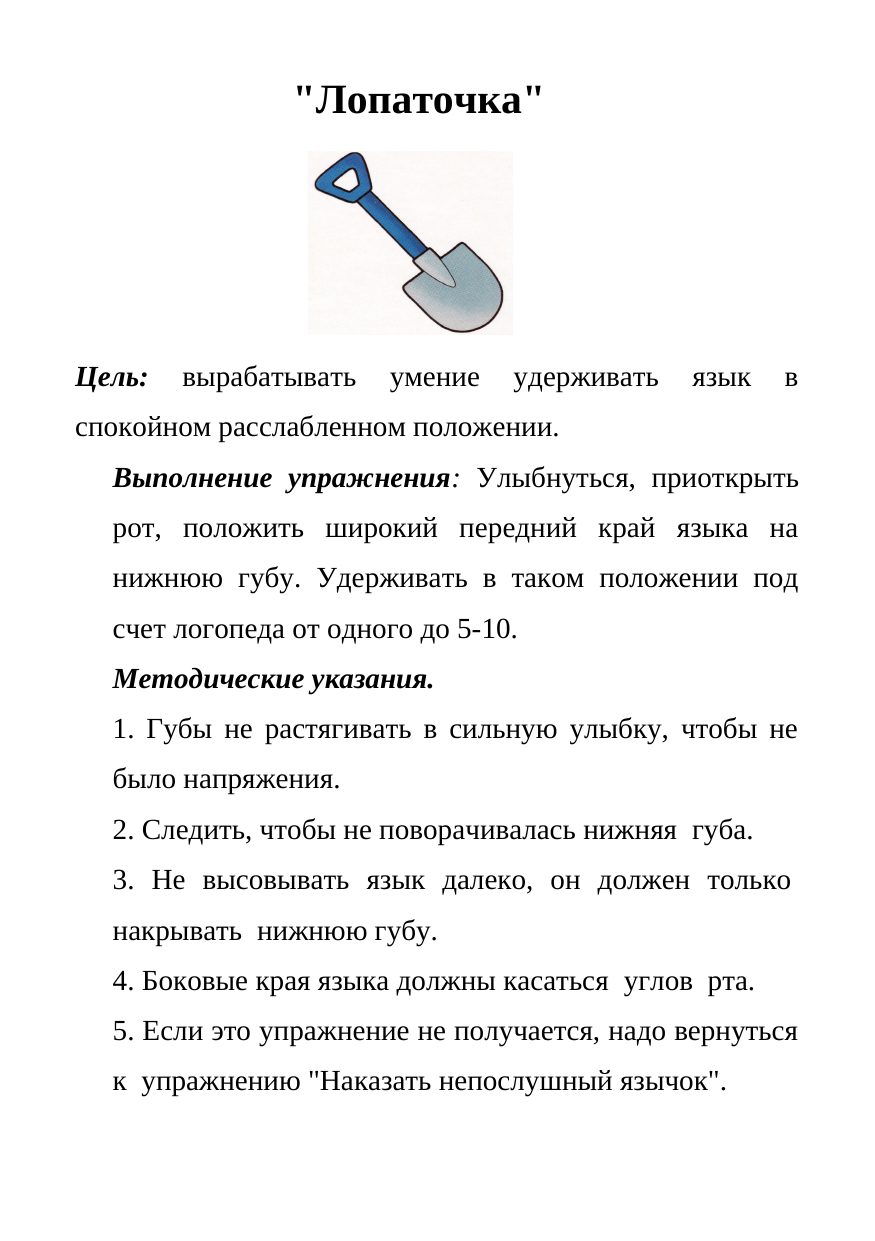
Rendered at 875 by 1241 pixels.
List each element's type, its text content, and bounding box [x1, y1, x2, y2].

text 3. Не высовывать язык далеко, он должен только накрывать нижнюю губу. [112, 862, 799, 946]
text 1. Губы не растягивать в сильную улыбку, чтобы не было напряжения. [112, 711, 799, 795]
picture [307, 151, 514, 335]
text 4. Боковые края языка должны касаться углов рта. [112, 963, 799, 996]
text 2. Следить, чтобы не поворачивалась нижняя губа. [112, 812, 799, 846]
text Выполнение упражнения: Улыбнуться, приоткрыть рот, положить широкий передний край языка на нижнюю губу. Удерживать в таком положении под счет логопеда от одного до 5-10. [112, 460, 799, 644]
text "Лопаточка" [75, 75, 799, 123]
text Цель: вырабатывать умение удерживать язык в спокойном расслабленном положении. [75, 359, 799, 443]
text Методические указания. [112, 661, 799, 694]
text 5. Если это упражнение не получается, надо вернуться к упражнению "Наказать непослушный язычок". [112, 1013, 799, 1097]
